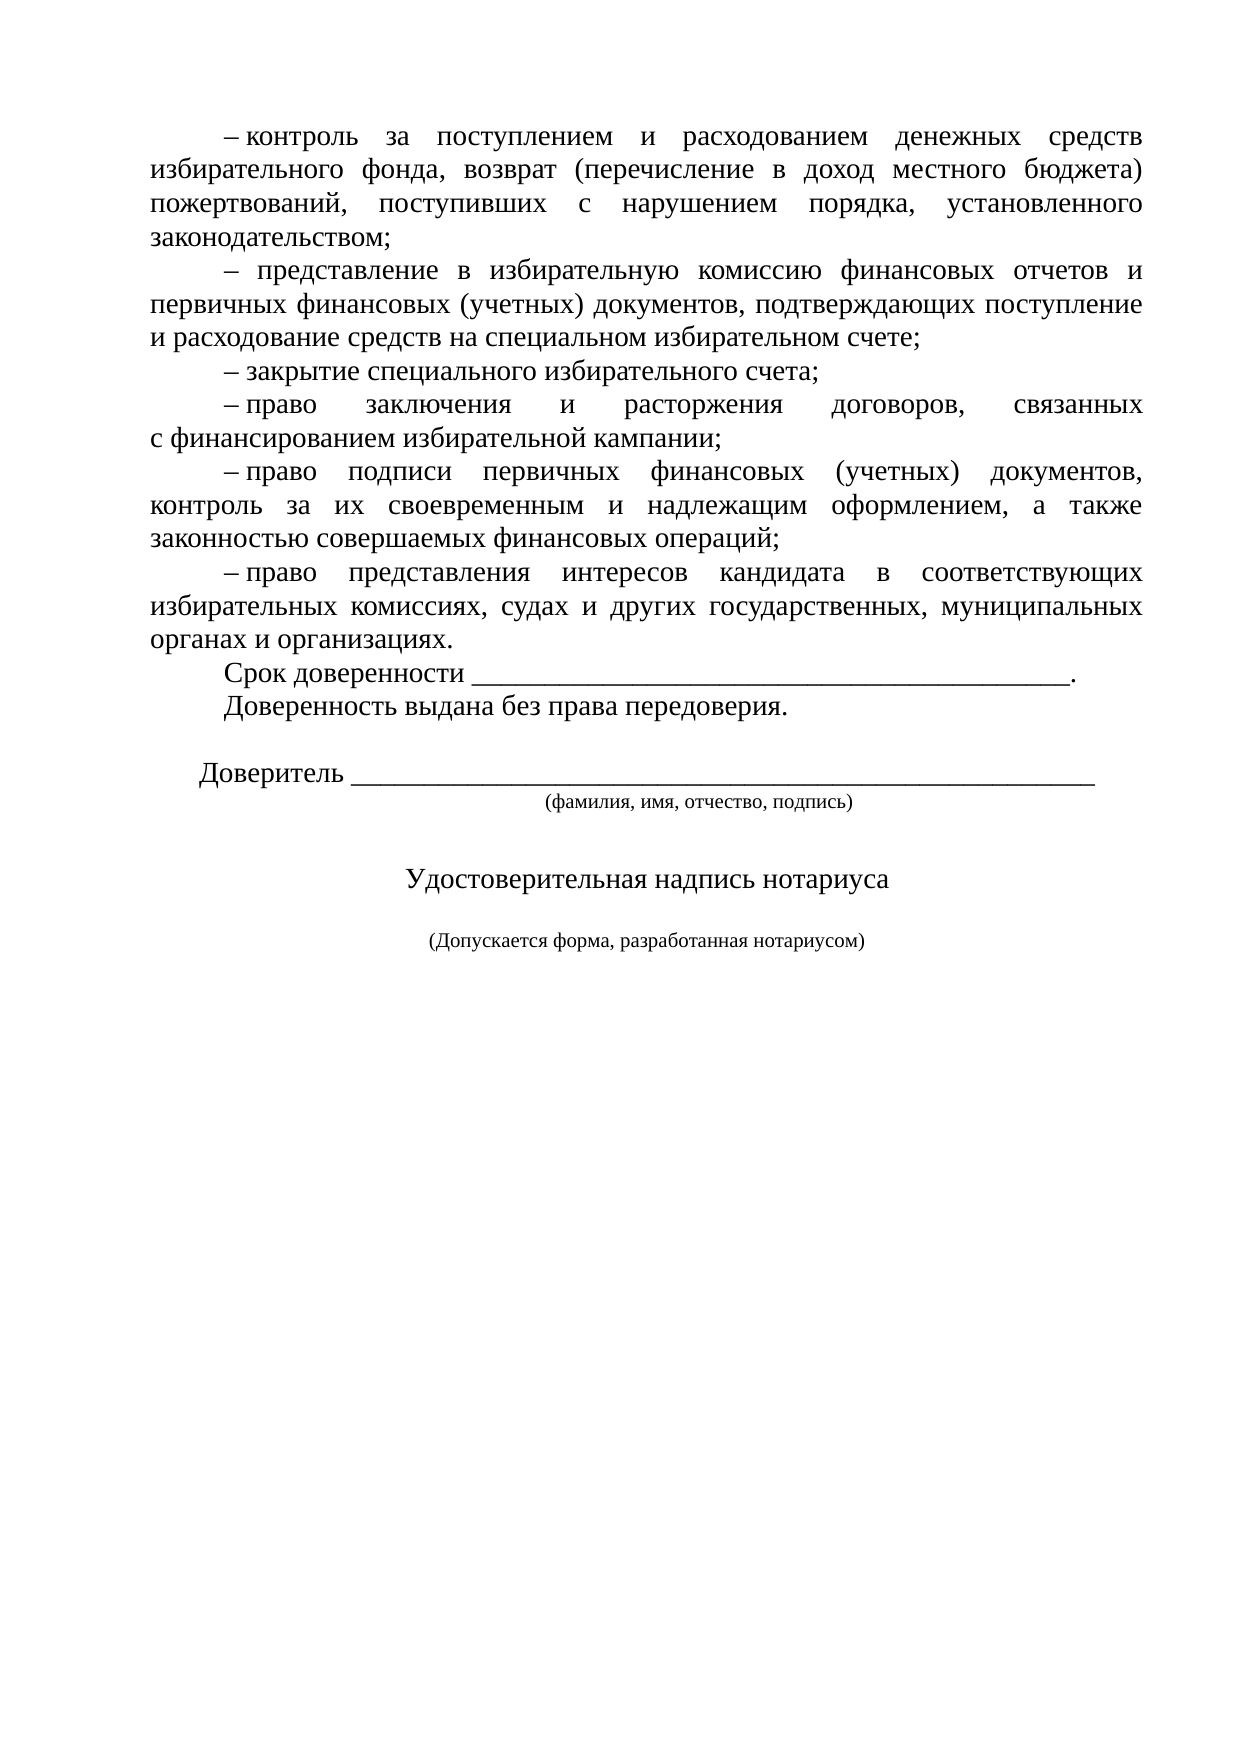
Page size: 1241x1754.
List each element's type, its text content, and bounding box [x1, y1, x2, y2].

text (фамилия, имя, отчество, подпись) [150, 789, 1144, 813]
text – право представления интересов кандидата в соответствующих избирательных комиссиях, судах и других государственных, муниципальных органах и организациях. [150, 554, 1144, 655]
text (Допускается форма, разработанная нотариусом) [150, 928, 1144, 952]
text Доверитель ___________________________________________________ [150, 755, 1144, 789]
text – представление в избирательную комиссию финансовых отчетов и первичных финансовых (учетных) документов, подтверждающих поступление и расходование средств на специальном избирательном счете; [150, 252, 1144, 353]
text – контроль за поступлением и расходованием денежных средств избирательного фонда, возврат (перечисление в доход местного бюджета) пожертвований, поступивших с нарушением порядка, установленного законодательством; [150, 118, 1144, 252]
text Срок доверенности _________________________________________. [150, 655, 1144, 688]
text Удостоверительная надпись нотариуса [150, 861, 1144, 895]
text – закрытие специального избирательного счета; [150, 353, 1144, 386]
text – право заключения и расторжения договоров, связанных с финансированием избирательной кампании; [150, 386, 1144, 453]
text Доверенность выдана без права передоверия. [150, 688, 1144, 722]
text – право подписи первичных финансовых (учетных) документов, контроль за их своевременным и надлежащим оформлением, а также законностью совершаемых финансовых операций; [150, 453, 1144, 554]
